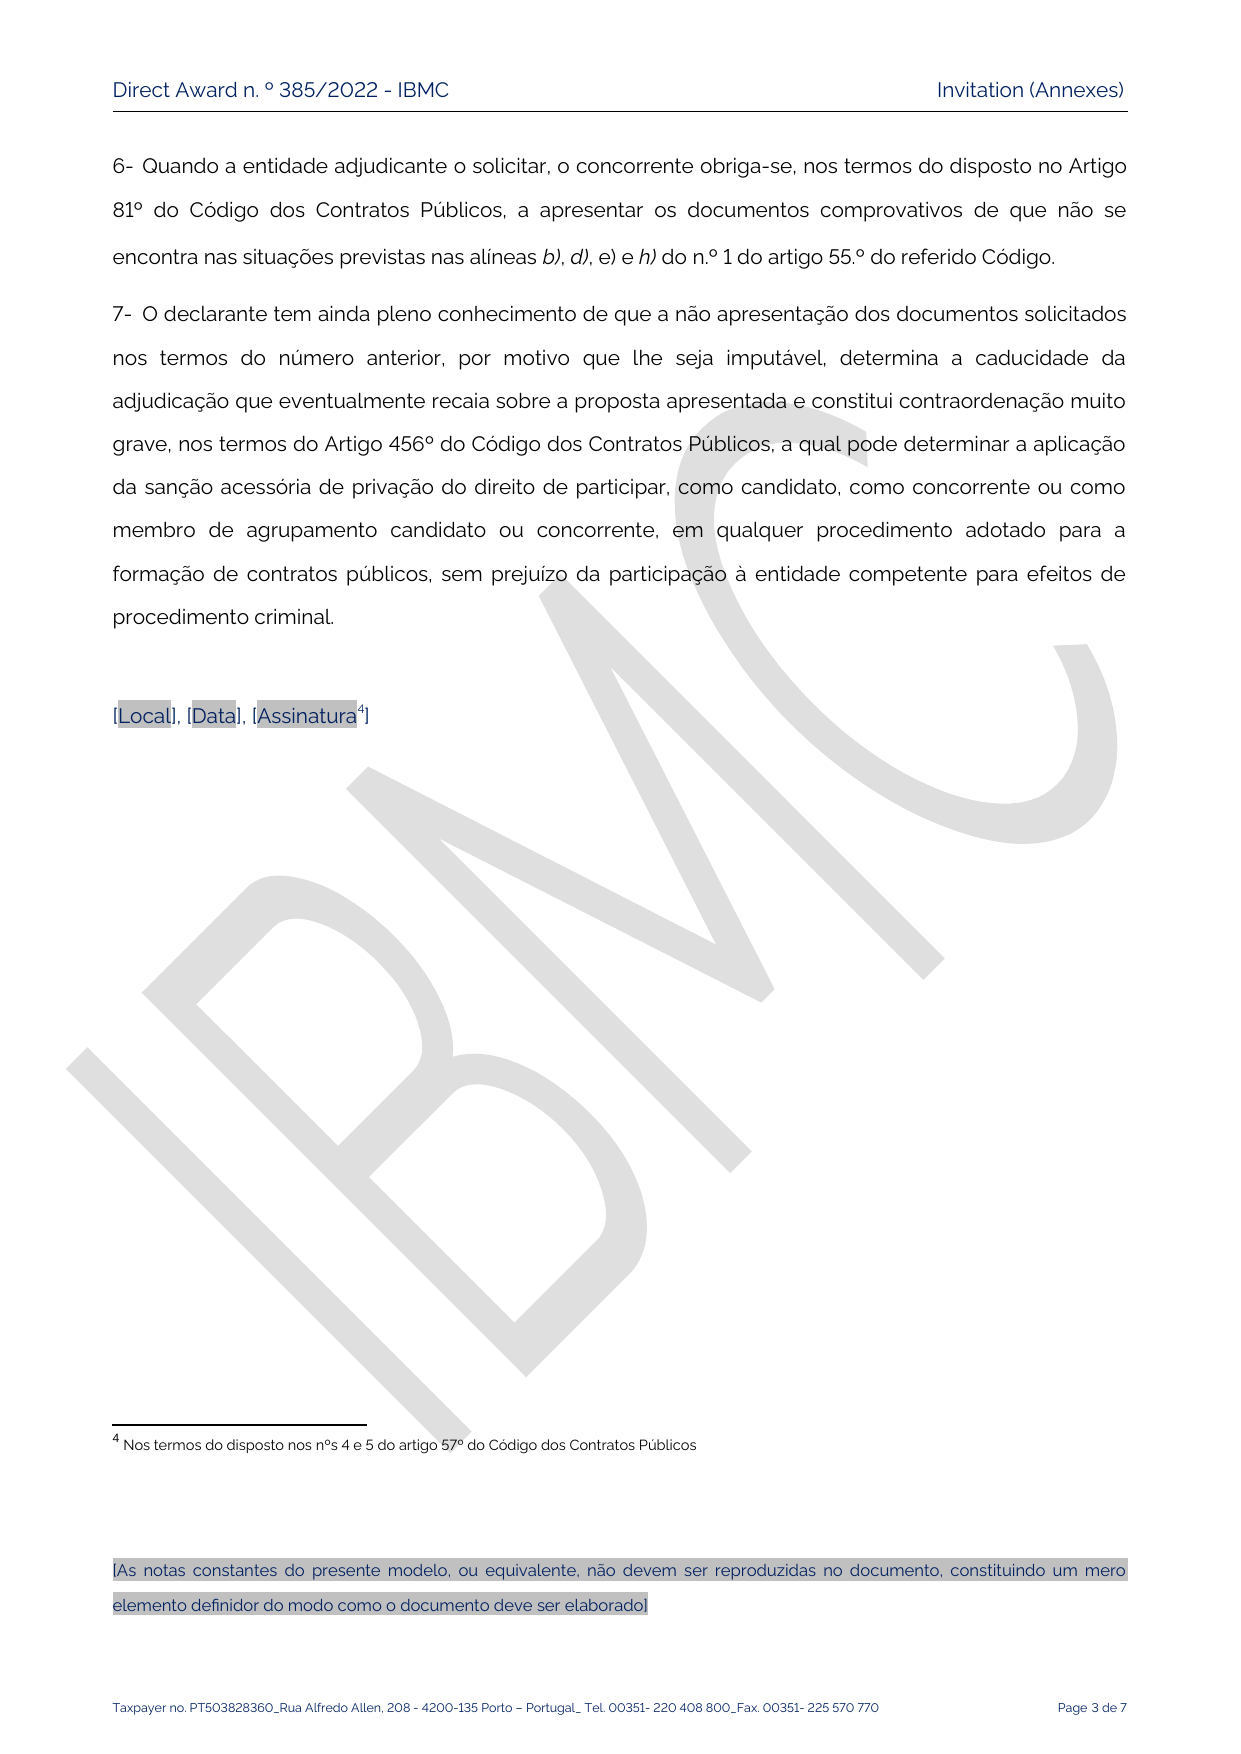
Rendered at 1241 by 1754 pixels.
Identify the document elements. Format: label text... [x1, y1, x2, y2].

list Quando a entidade adjudicante o solicitar, o concorrente obriga-se, nos termos do disposto no Artigo 81º do Código dos Contratos Públicos, a apresentar os documentos comprovativos de que não se encontra nas situações previstas nas alíneas b), d), e) e h) do n.º 1 do artigo 55.º do referido Código. [112, 150, 1128, 270]
list O declarante tem ainda pleno conhecimento de que a não apresentação dos documentos solicitados nos termos do número anterior, por motivo que lhe seja imputável, determina a caducidade da adjudicação que eventualmente recaia sobre a proposta apresentada e constitui contraordenação muito grave, nos termos do Artigo 456º do Código dos Contratos Públicos, a qual pode determinar a aplicação da sanção acessória de privação do direito de participar, como candidato, como concorrente ou como membro de agrupamento candidato ou concorrente, em qualquer procedimento adotado para a formação de contratos públicos, sem prejuízo da participação à entidade competente para efeitos de procedimento criminal. [112, 298, 1128, 629]
text [Local], [Data], [Assinatura] [112, 699, 1128, 728]
